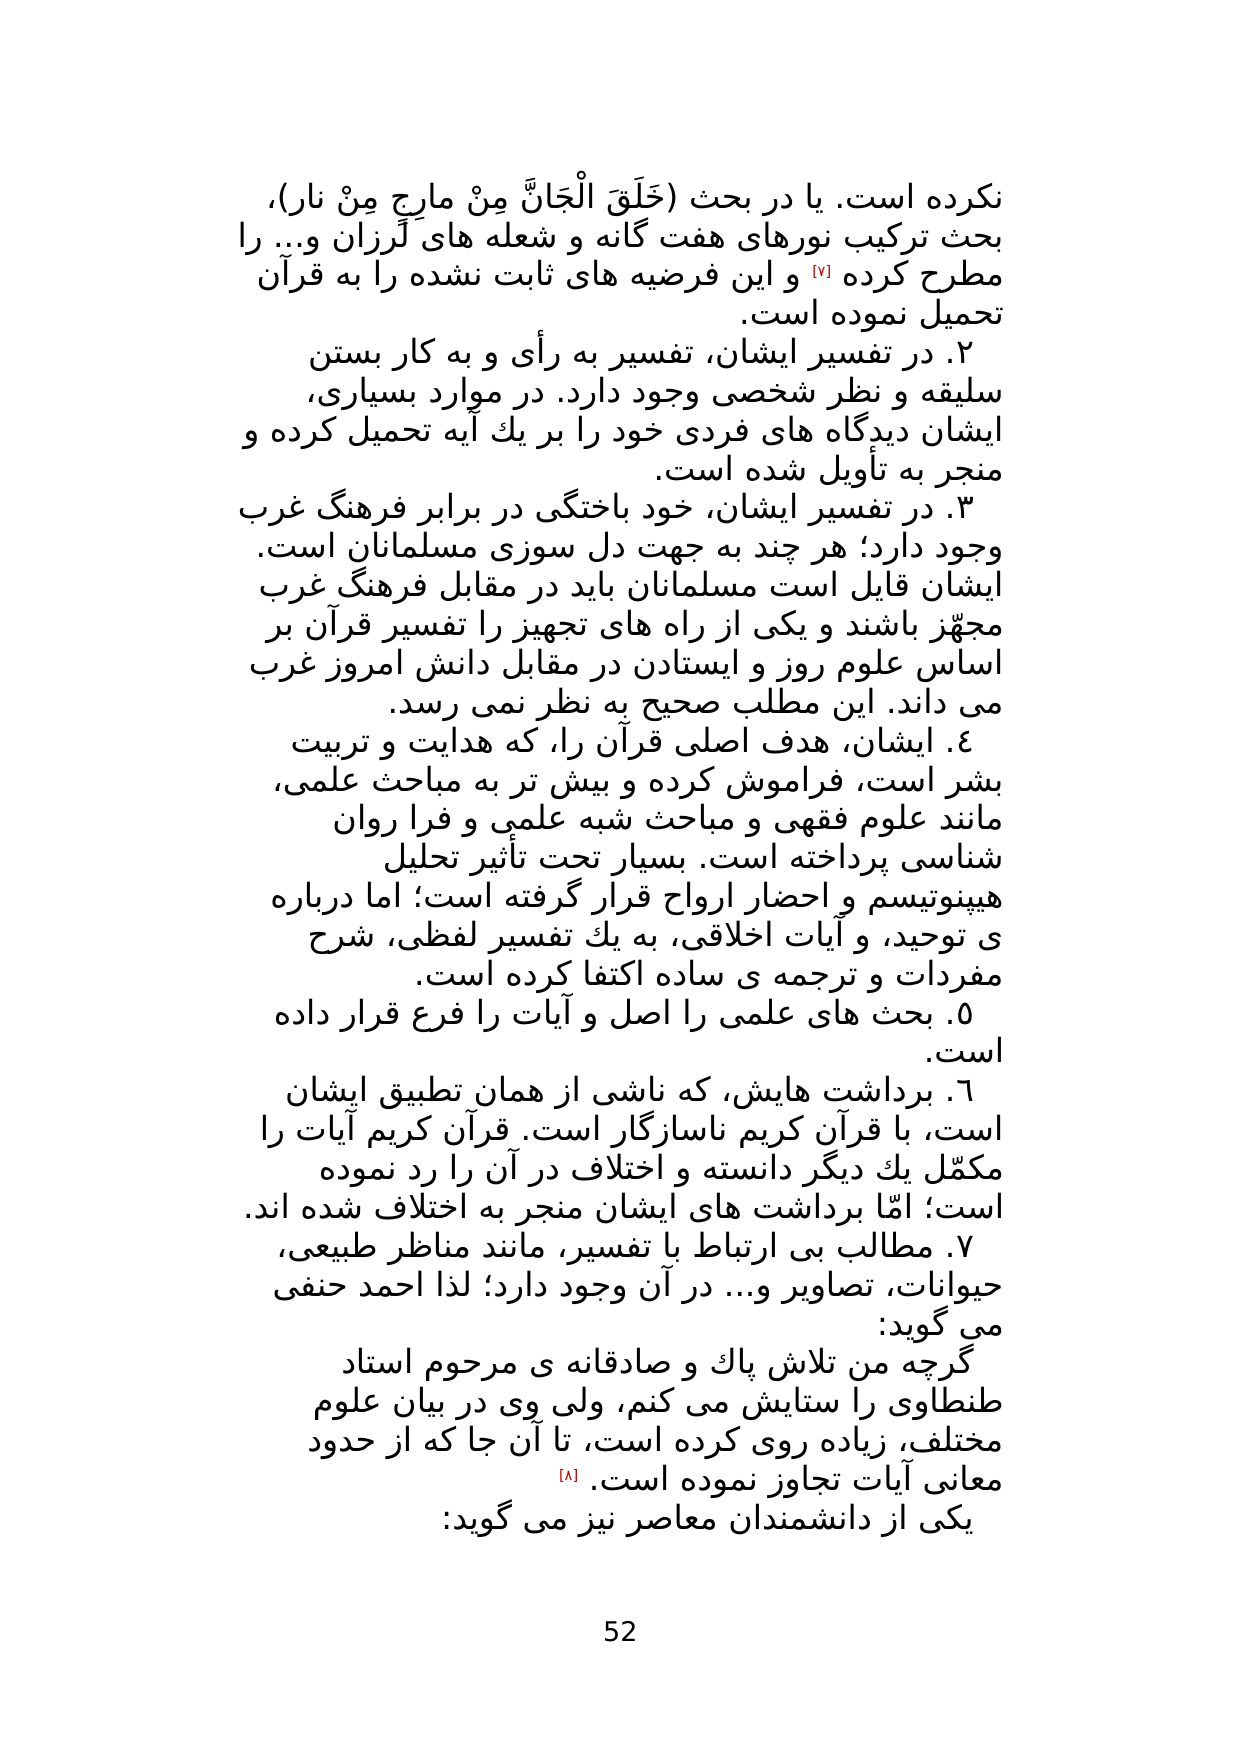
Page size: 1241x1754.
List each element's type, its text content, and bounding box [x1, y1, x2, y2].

text ٤. ایشان، هدف اصلی قرآن را، كه هدایت و تربیت بشر است، فراموش كرده و بیش تر به مباحث علمی، مانند علوم فقهی و مباحث شبه علمی و فرا روان شناسی پرداخته است. بسیار تحت تأثیر تحلیل هیپنوتیسم و احضار ارواح قرار گرفته است؛ اما درباره ی توحید، و آیات اخلاقی، به یك تفسیر لفظی، شرح مفردات و ترجمه ی ساده اكتفا كرده است. [236, 721, 1004, 993]
text ٢. در تفسیر ایشان، تفسیر به رأی و به كار بستن سلیقه و نظر شخصی وجود دارد. در موارد بسیاری، ایشان دیدگاه های فردی خود را بر یك آیه تحمیل كرده و منجر به تأویل شده است. [236, 333, 1004, 488]
text ٧. مطالب بی ارتباط با تفسیر، مانند مناظر طبیعی، حیوانات، تصاویر و... در آن وجود دارد؛ لذا احمد حنفی می گوید: [236, 1226, 1004, 1343]
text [236, 177, 1004, 333]
text یكی از دانشمندان معاصر نیز می گوید: [236, 1498, 1004, 1537]
text ٦. برداشت هایش، كه ناشی از همان تطبیق ایشان است، با قرآن كریم ناسازگار است. قرآن كریم آیات را مكمّل یك دیگر دانسته و اختلاف در آن را رد نموده است؛ امّا برداشت های ایشان منجر به اختلاف شده اند. [236, 1071, 1004, 1226]
text ٣. در تفسیر ایشان، خود باختگی در برابر فرهنگ غرب وجود دارد؛ هر چند به جهت دل سوزی مسلمانان است. ایشان قایل است مسلمانان باید در مقابل فرهنگ غرب مجهّز باشند و یكی از راه های تجهیز را تفسیر قرآن بر اساس علوم روز و ایستادن در مقابل دانش امروز غرب می داند. این مطلب صحیح به نظر نمی رسد. [236, 488, 1004, 721]
text ٥. بحث های علمی را اصل و آیات را فرع قرار داده است. [236, 993, 1004, 1071]
text گرچه من تلاش پاك و صادقانه ی مرحوم استاد طنطاوی را ستایش می كنم، ولی وی در بیان علوم مختلف، زیاده روی كرده است، تا آن جا كه از حدود معانی آیات تجاوز نموده است. [٨] [236, 1343, 1004, 1498]
